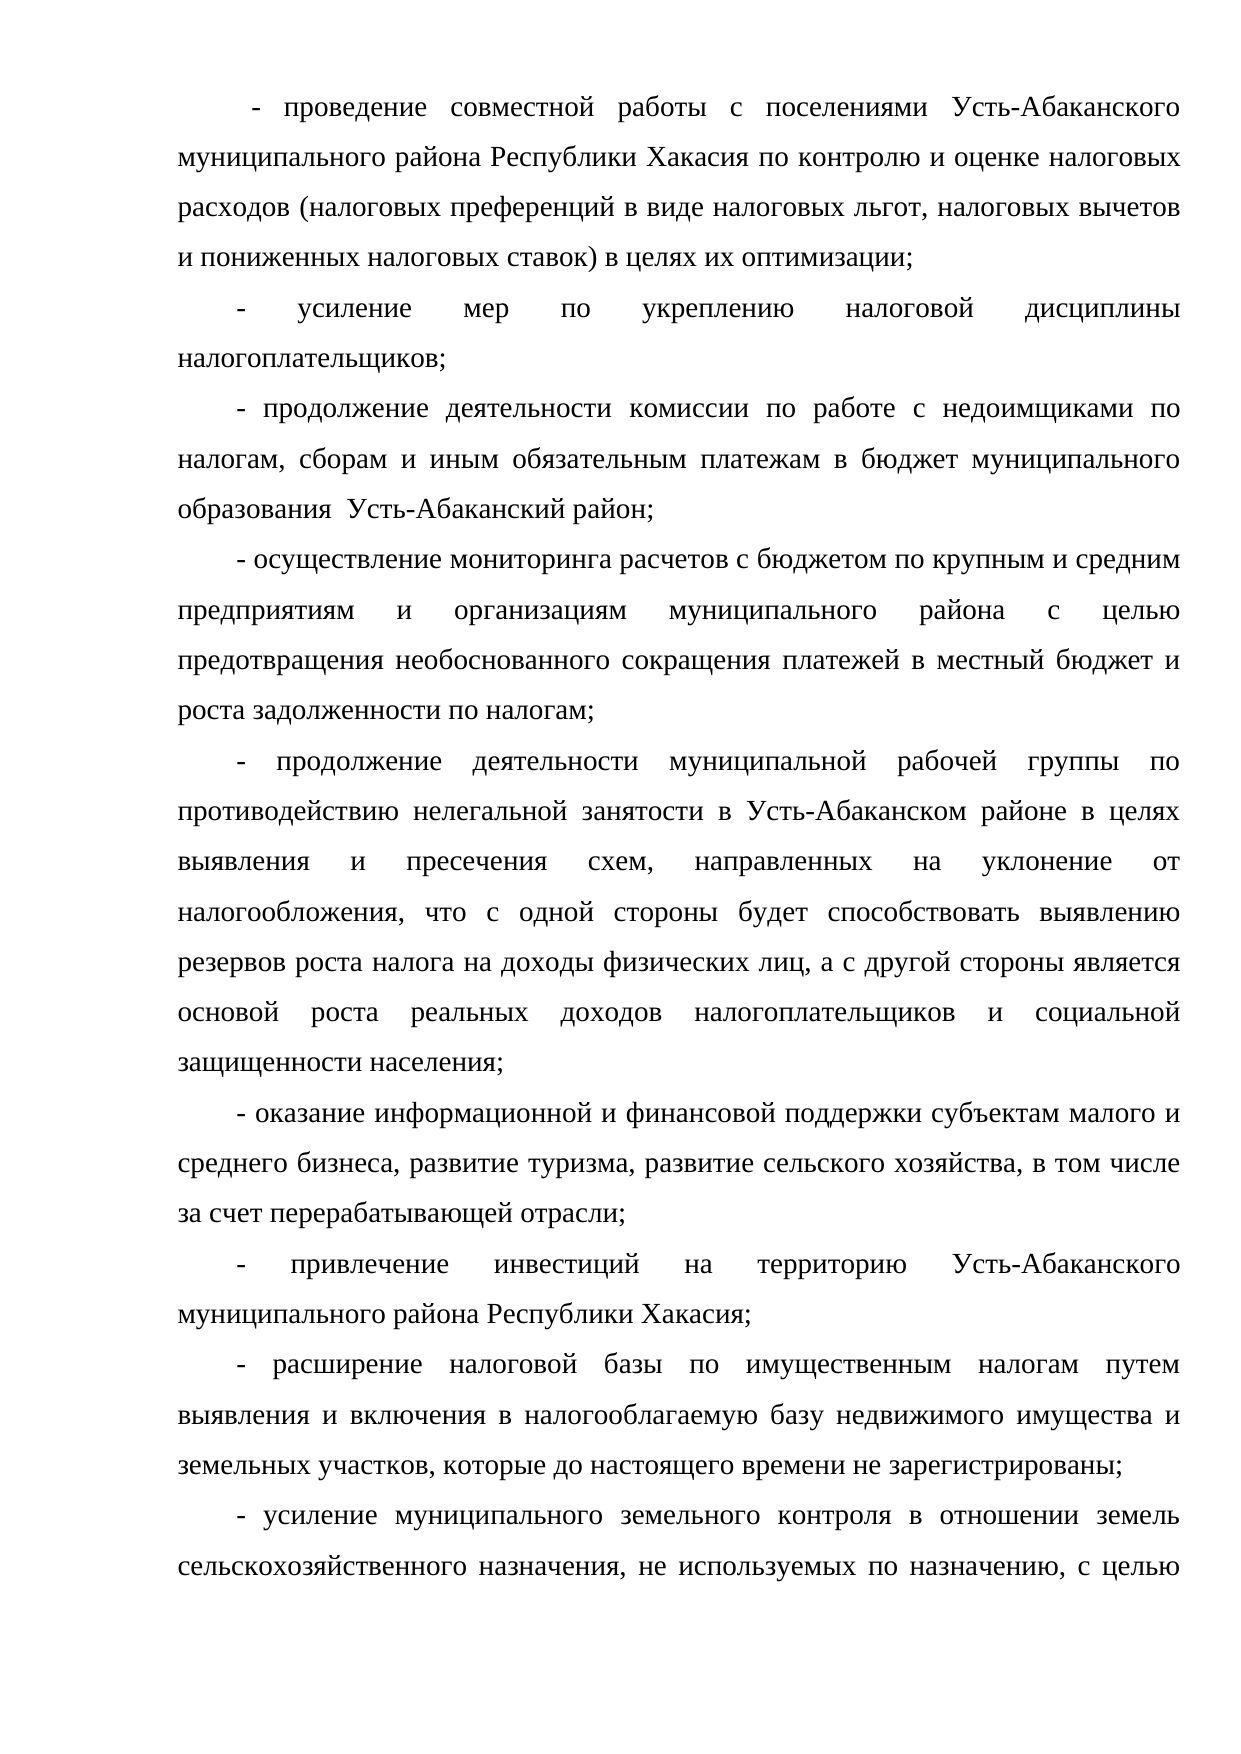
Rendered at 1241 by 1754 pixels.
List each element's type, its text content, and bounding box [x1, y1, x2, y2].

text - проведение совместной работы с поселениями Усть-Абаканского муниципального района Республики Хакасия по контролю и оценке налоговых расходов (налоговых преференций в виде налоговых льгот, налоговых вычетов и пониженных налоговых ставок) в целях их оптимизации; [177, 89, 1181, 273]
text - продолжение деятельности муниципальной рабочей группы по противодействию нелегальной занятости в Усть-Абаканском районе в целях выявления и пресечения схем, направленных на уклонение от налогообложения, что с одной стороны будет способствовать выявлению резервов роста налога на доходы физических лиц, а с другой стороны является основой роста реальных доходов налогоплательщиков и социальной защищенности населения; [177, 743, 1181, 1078]
text - продолжение деятельности комиссии по работе с недоимщиками по налогам, сборам и иным обязательным платежам в бюджет муниципального образования Усть-Абаканский район; [177, 391, 1181, 525]
text - расширение налоговой базы по имущественным налогам путем выявления и включения в налогооблагаемую базу недвижимого имущества и земельных участков, которые до настоящего времени не зарегистрированы; [177, 1346, 1181, 1481]
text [177, 1497, 1181, 1581]
text - усиление мер по укреплению налоговой дисциплины налогоплательщиков; [177, 290, 1181, 374]
text - оказание информационной и финансовой поддержки субъектам малого и среднего бизнеса, развитие туризма, развитие сельского хозяйства, в том числе за счет перерабатывающей отрасли; [177, 1095, 1181, 1229]
text - осуществление мониторинга расчетов с бюджетом по крупным и средним предприятиям и организациям муниципального района с целью предотвращения необоснованного сокращения платежей в местный бюджет и роста задолженности по налогам; [177, 541, 1181, 726]
text - привлечение инвестиций на территорию Усть-Абаканского муниципального района Республики Хакасия; [177, 1246, 1181, 1330]
